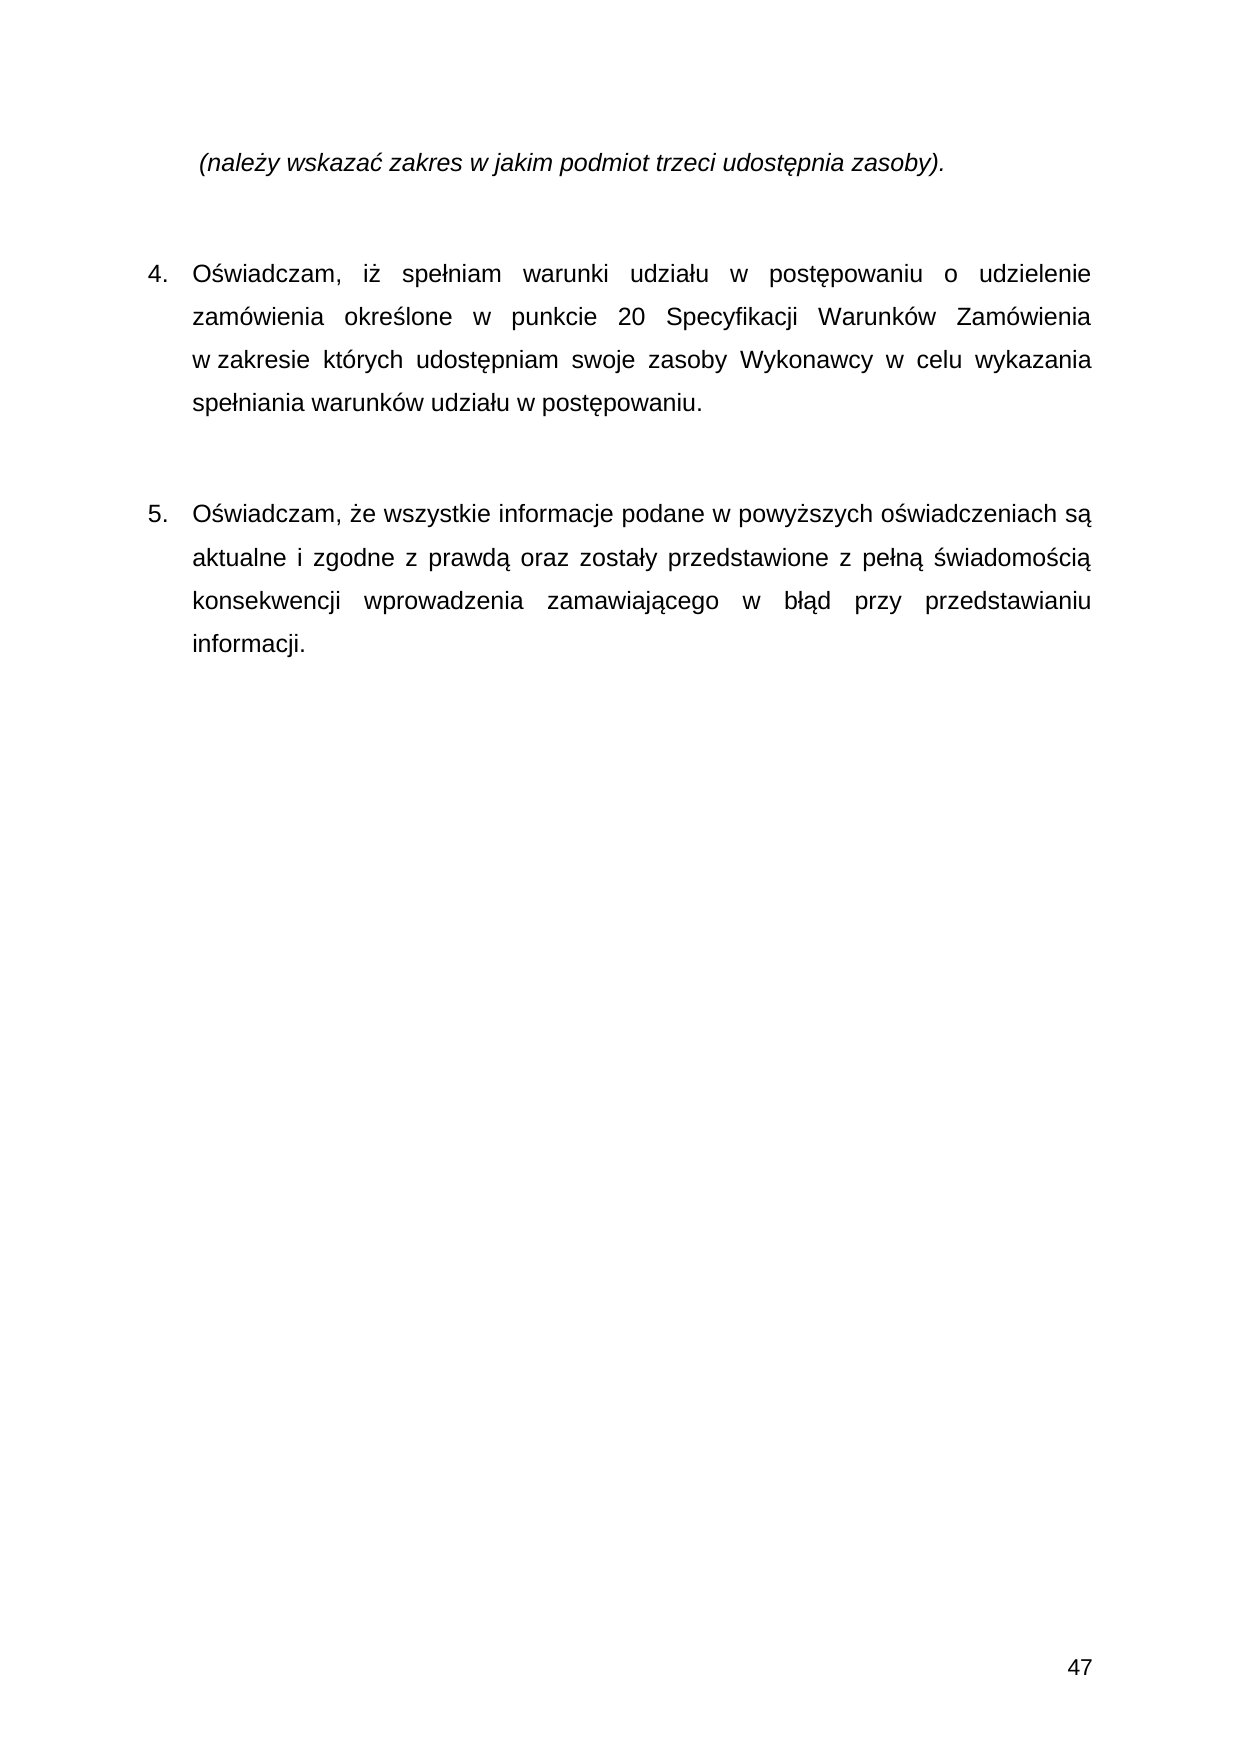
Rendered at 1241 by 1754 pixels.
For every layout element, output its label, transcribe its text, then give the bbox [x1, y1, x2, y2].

list Oświadczam, iż spełniam warunki udziału w postępowaniu o udzielenie zamówienia określone w punkcie 20 Specyfikacji Warunków Zamówienia w zakresie których udostępniam swoje zasoby Wykonawcy w celu wykazania spełniania warunków udziału w postępowaniu. [148, 259, 1093, 417]
list Oświadczam, że wszystkie informacje podane w powyższych oświadczeniach są aktualne i zgodne z prawdą oraz zostały przedstawione z pełną świadomością konsekwencji wprowadzenia zamawiającego w błąd przy przedstawianiu informacji. [148, 499, 1093, 658]
text (należy wskazać zakres w jakim podmiot trzeci udostępnia zasoby). [192, 148, 1093, 176]
